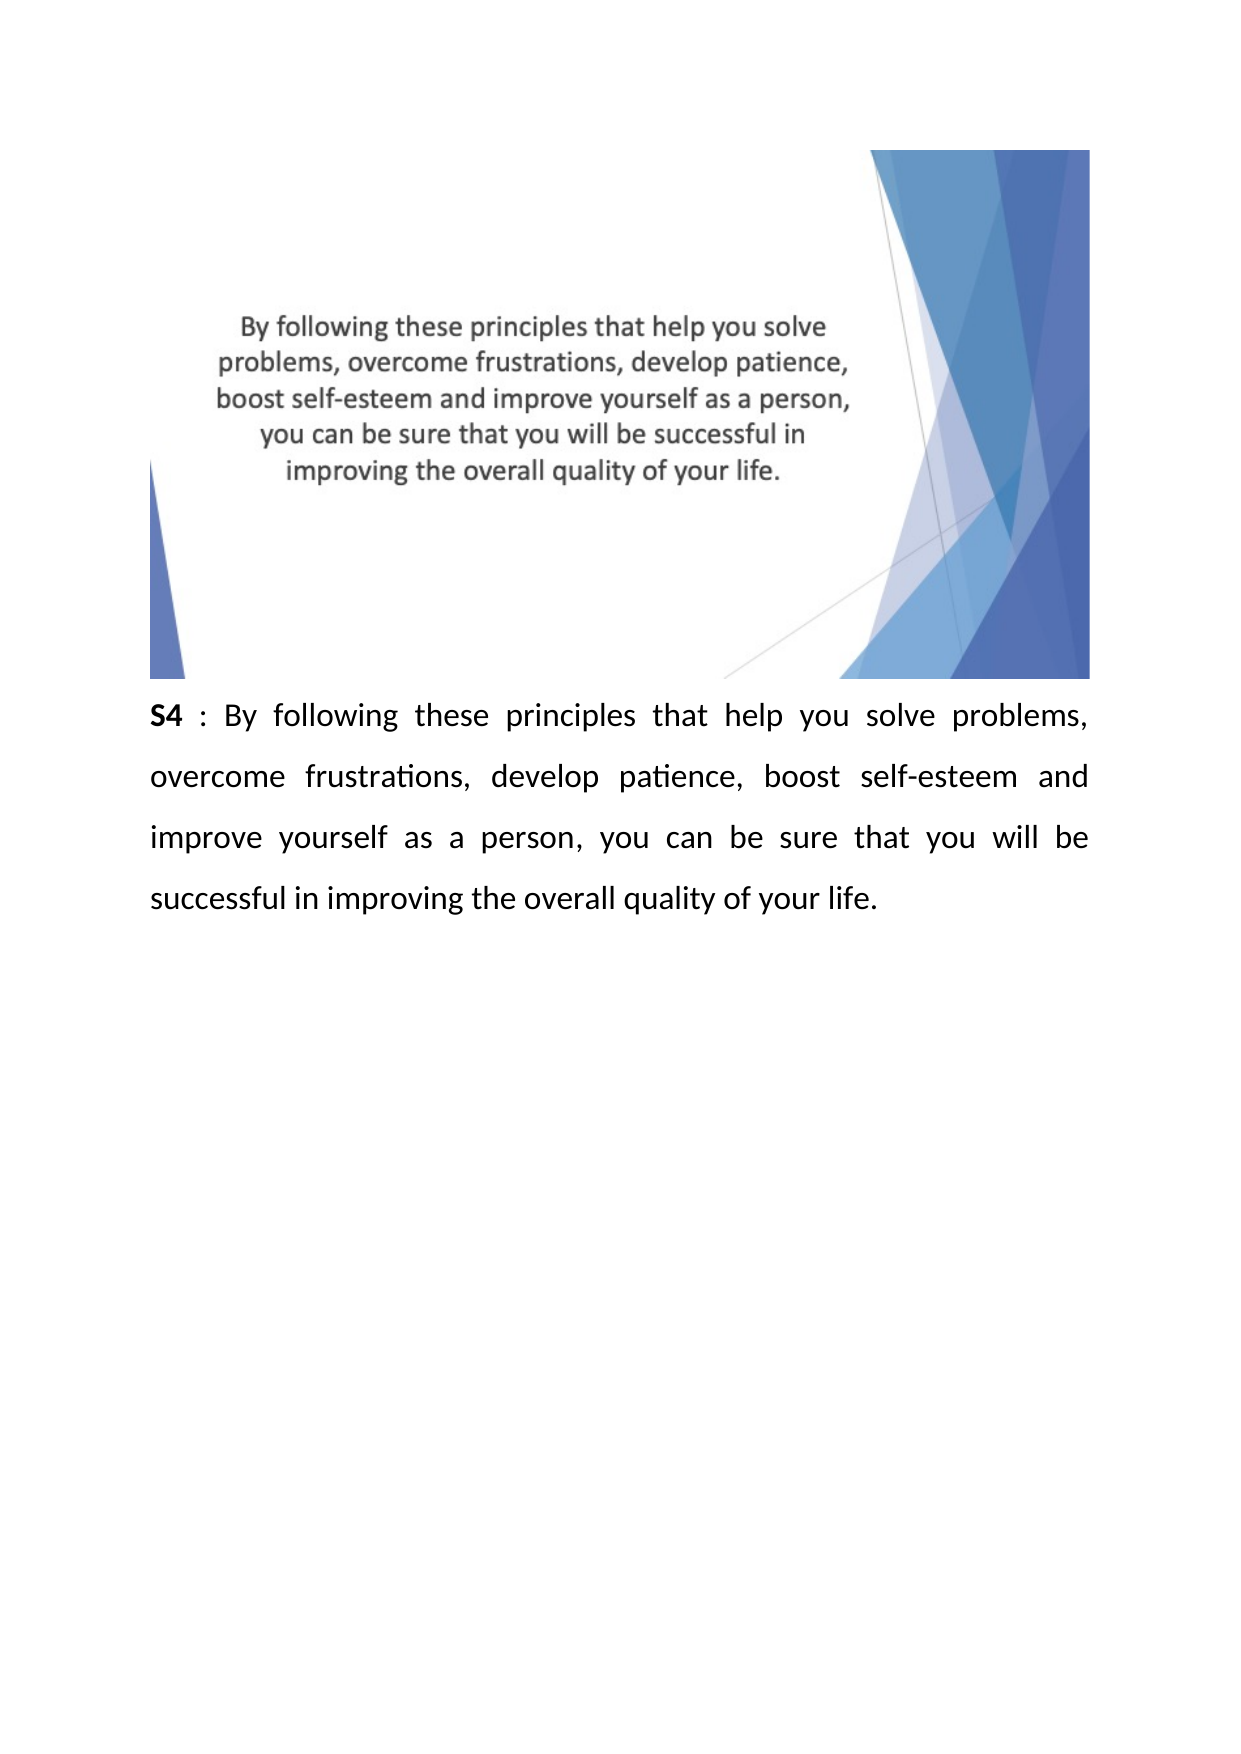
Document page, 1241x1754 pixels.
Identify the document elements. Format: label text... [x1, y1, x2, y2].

picture [150, 150, 1090, 679]
text S4 : By following these principles that help you solve problems, overcome frustrations, develop patience, boost self-esteem and improve yourself as a person, you can be sure that you will be successful in improving the overall quality of your life. [150, 694, 1090, 918]
